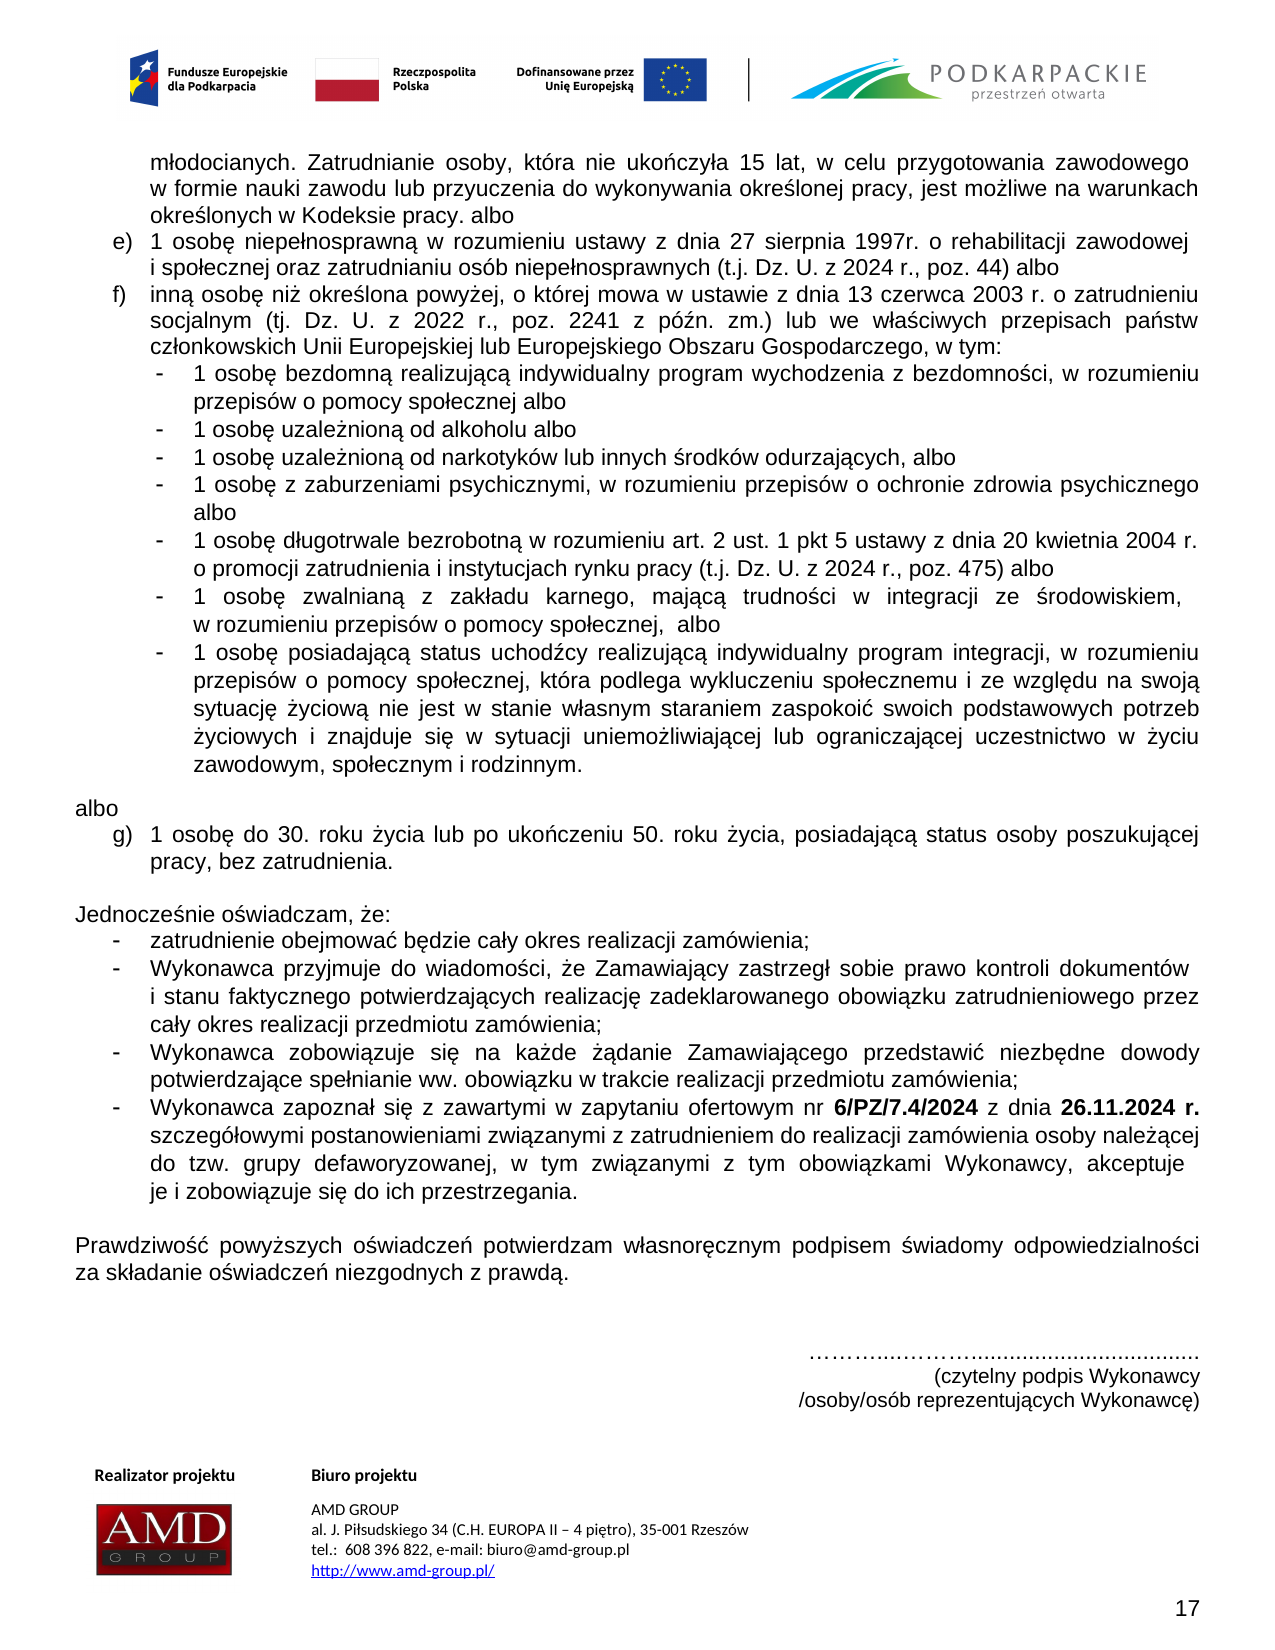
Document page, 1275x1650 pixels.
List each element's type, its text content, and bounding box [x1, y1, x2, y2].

list Wykonawca przyjmuje do wiadomości, że Zamawiający zastrzegł sobie prawo kontroli dokumentów i stanu faktycznego potwierdzających realizację zadeklarowanego obowiązku zatrudnieniowego przez cały okres realizacji przedmiotu zamówienia; [112, 955, 1200, 1037]
list 1 osobę uzależnioną od alkoholu albo [156, 416, 1200, 442]
list 1 osobę długotrwale bezrobotną w rozumieniu art. 2 ust. 1 pkt 5 ustawy z dnia 20 kwietnia 2004 r. o promocji zatrudnienia i instytucjach rynku pracy (t.j. Dz. U. z 2024 r., poz. 475) albo [156, 527, 1200, 581]
list 1 osobę uzależnioną od narkotyków lub innych środków odurzających, albo [156, 443, 1200, 470]
list 1 osobę bezdomną realizującą indywidualny program wychodzenia z bezdomności, w rozumieniu przepisów o pomocy społecznej albo [156, 360, 1200, 414]
picture [86, 1486, 242, 1593]
text Prawdziwość powyższych oświadczeń potwierdzam własnoręcznym podpisem świadomy odpowiedzialności za składanie oświadczeń niezgodnych z prawdą. [75, 1232, 1200, 1285]
list Wykonawca zobowiązuje się na każde żądanie Zamawiającego przedstawić niezbędne dowody potwierdzające spełnianie ww. obowiązku w trakcie realizacji przedmiotu zamówienia; [112, 1038, 1200, 1093]
list inną osobę niż określona powyżej, o której mowa w ustawie z dnia 13 czerwca 2003 r. o zatrudnieniu socjalnym (tj. Dz. U. z 2022 r., poz. 2241 z późn. zm.) lub we właściwych przepisach państw członkowskich Unii Europejskiej lub Europejskiego Obszaru Gospodarczego, w tym: [112, 281, 1200, 360]
list 1 osobę niepełnosprawną w rozumieniu ustawy z dnia 27 sierpnia 1997r. o rehabilitacji zawodowej i społecznej oraz zatrudnianiu osób niepełnosprawnych (t.j. Dz. U. z 2024 r., poz. 44) albo [112, 228, 1200, 281]
list zatrudnienie obejmować będzie cały okres realizacji zamówienia; [112, 927, 1200, 953]
text /osoby/osób reprezentujących Wykonawcę) [75, 1388, 1200, 1412]
list Wykonawca zapoznał się z zawartymi w zapytaniu ofertowym nr 6/PZ/7.4/2024 z dnia 26.11.2024 r. szczegółowymi postanowieniami związanymi z zatrudnieniem do realizacji zamówienia osoby należącej do tzw. grupy defaworyzowanej, w tym związanymi z tym obowiązkami Wykonawcy, akceptuje je i zobowiązuje się do ich przestrzegania. [112, 1094, 1200, 1204]
text Jednocześnie oświadczam, że: [75, 901, 1200, 927]
list 1 osobę do 30. roku życia lub po ukończeniu 50. roku życia, posiadającą status osoby poszukującej pracy, bez zatrudnienia. [112, 821, 1200, 874]
list 1 osobę z zaburzeniami psychicznymi, w rozumieniu przepisów o ochronie zdrowia psychicznego albo [156, 471, 1200, 526]
list 1 osobę posiadającą status uchodźcy realizującą indywidualny program integracji, w rozumieniu przepisów o pomocy społecznej, która podlega wykluczeniu społecznemu i ze względu na swoją sytuację życiową nie jest w stanie własnym staraniem zaspokoić swoich podstawowych potrzeb życiowych i znajduje się w sytuacji uniemożliwiającej lub ograniczającej uczestnictwo w życiu zawodowym, społecznym i rodzinnym. [156, 639, 1200, 777]
text (czytelny podpis Wykonawcy [75, 1364, 1200, 1388]
list 1 osobę zwalnianą z zakładu karnego, mającą trudności w integracji ze środowiskiem, w rozumieniu przepisów o pomocy społecznej, albo [156, 583, 1200, 637]
text ………....……….................................... [75, 1338, 1200, 1364]
picture [116, 35, 1159, 121]
text albo [75, 795, 1200, 821]
